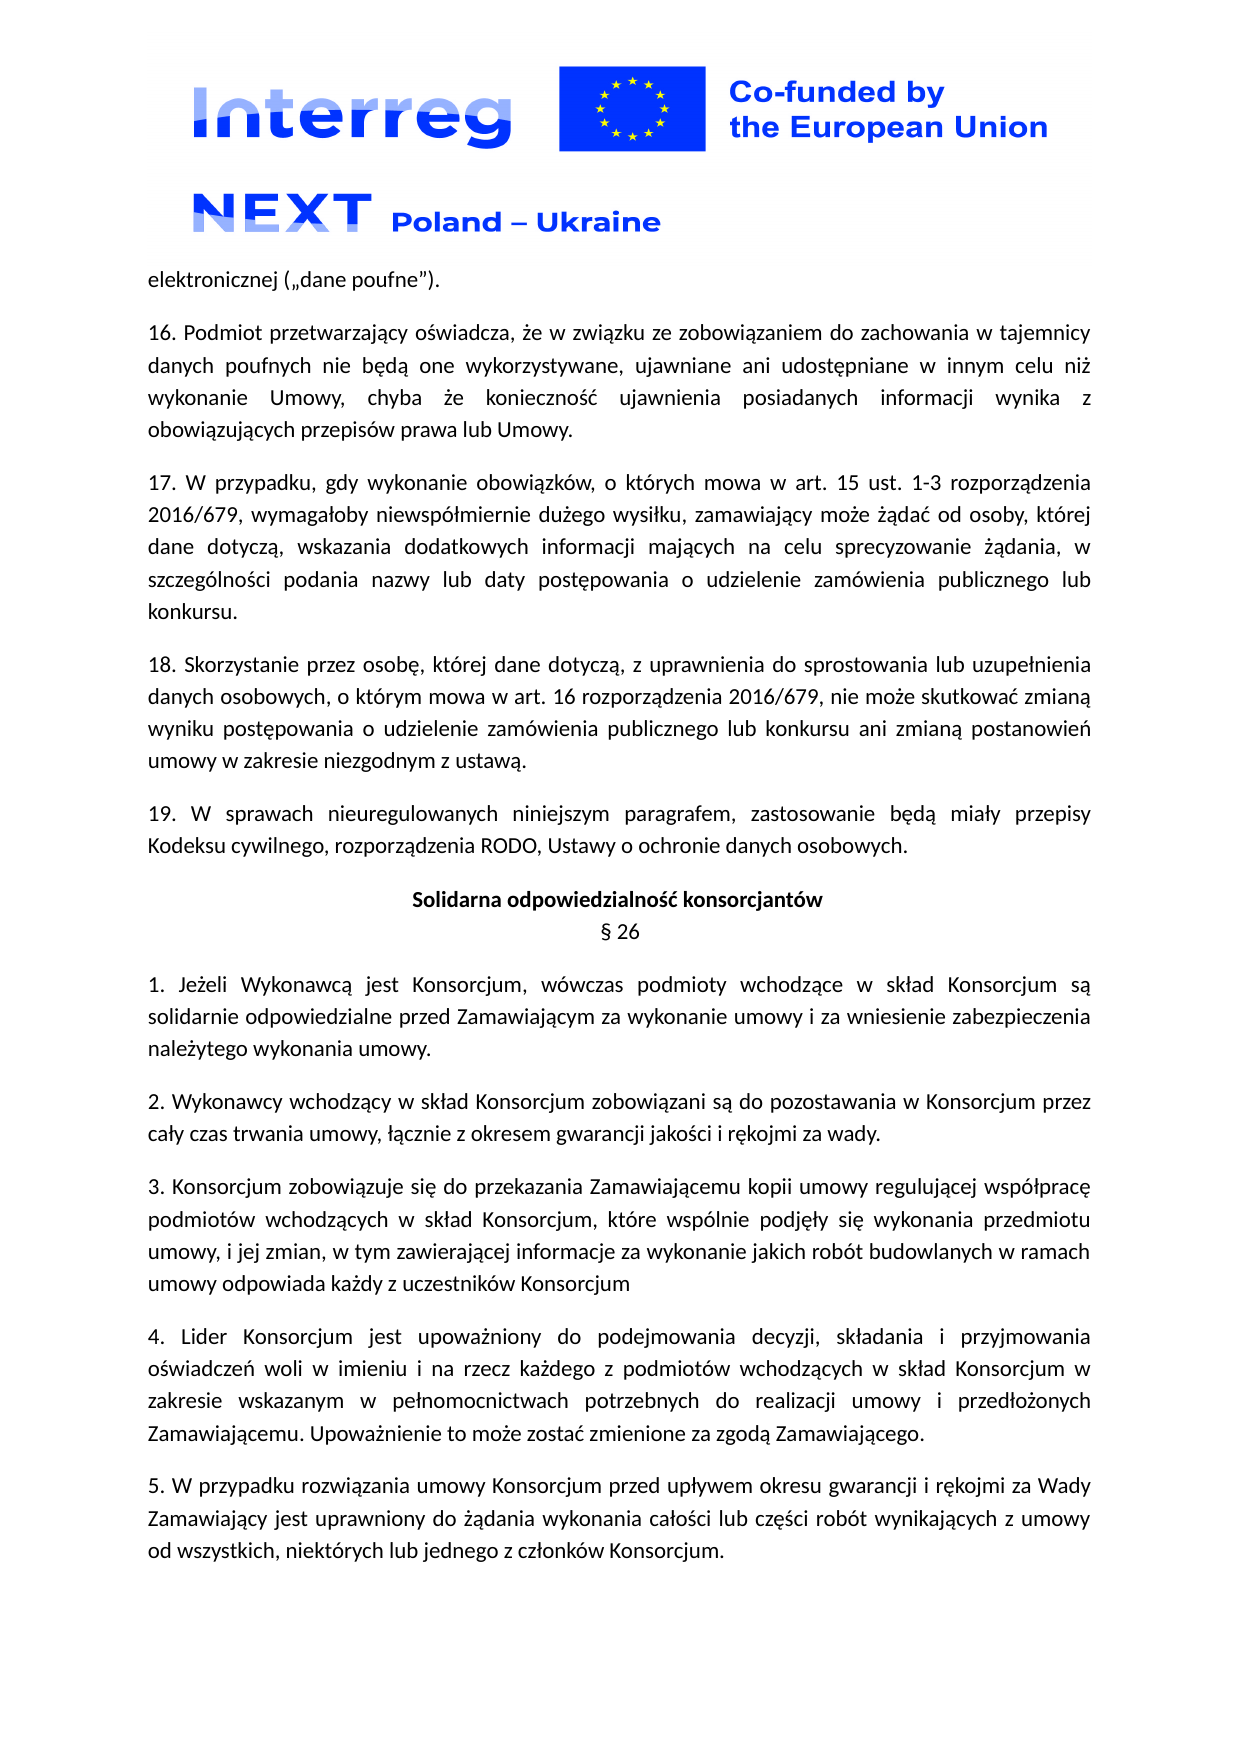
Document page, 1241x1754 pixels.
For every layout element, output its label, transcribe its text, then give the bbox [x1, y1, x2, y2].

text 1. Jeżeli Wykonawcą jest Konsorcjum, wówczas podmioty wchodzące w skład Konsorcjum są solidarnie odpowiedzialne przed Zamawiającym za wykonanie umowy i za wniesienie zabezpieczenia należytego wykonania umowy. [148, 970, 1092, 1062]
text 2. Wykonawcy wchodzący w skład Konsorcjum zobowiązani są do pozostawania w Konsorcjum przez cały czas trwania umowy, łącznie z okresem gwarancji jakości i rękojmi za wady. [148, 1087, 1092, 1147]
text 19. W sprawach nieuregulowanych niniejszym paragrafem, zastosowanie będą miały przepisy Kodeksu cywilnego, rozporządzenia RODO, Ustawy o ochronie danych osobowych. [148, 799, 1092, 860]
text 4. Lider Konsorcjum jest upoważniony do podejmowania decyzji, składania i przyjmowania oświadczeń woli w imieniu i na rzecz każdego z podmiotów wchodzących w skład Konsorcjum w zakresie wskazanym w pełnomocnictwach potrzebnych do realizacji umowy i przedłożonych Zamawiającemu. Upoważnienie to może zostać zmienione za zgodą Zamawiającego. [148, 1322, 1092, 1447]
text Solidarna odpowiedzialność konsorcjantów § 26 [148, 885, 1092, 945]
picture [147, 29, 1093, 266]
text 18. Skorzystanie przez osobę, której dane dotyczą, z uprawnienia do sprostowania lub uzupełnienia danych osobowych, o którym mowa w art. 16 rozporządzenia 2016/679, nie może skutkować zmianą wyniku postępowania o udzielenie zamówienia publicznego lub konkursu ani zmianą postanowień umowy w zakresie niezgodnym z ustawą. [148, 650, 1092, 774]
text 17. W przypadku, gdy wykonanie obowiązków, o których mowa w art. 15 ust. 1-3 rozporządzenia 2016/679, wymagałoby niewspółmiernie dużego wysiłku, zamawiający może żądać od osoby, której dane dotyczą, wskazania dodatkowych informacji mających na celu sprecyzowanie żądania, w szczególności podania nazwy lub daty postępowania o udzielenie zamówienia publicznego lub konkursu. [148, 468, 1092, 625]
text 5. W przypadku rozwiązania umowy Konsorcjum przed upływem okresu gwarancji i rękojmi za Wady Zamawiający jest uprawniony do żądania wykonania całości lub części robót wynikających z umowy od wszystkich, niektórych lub jednego z członków Konsorcjum. [148, 1472, 1092, 1564]
text 16. Podmiot przetwarzający oświadcza, że w związku ze zobowiązaniem do zachowania w tajemnicy danych poufnych nie będą one wykorzystywane, ujawniane ani udostępniane w innym celu niż wykonanie Umowy, chyba że konieczność ujawnienia posiadanych informacji wynika z obowiązujących przepisów prawa lub Umowy. [148, 318, 1092, 443]
text 3. Konsorcjum zobowiązuje się do przekazania Zamawiającemu kopii umowy regulującej współpracę podmiotów wchodzących w skład Konsorcjum, które wspólnie podjęły się wykonania przedmiotu umowy, i jej zmian, w tym zawierającej informacje za wykonanie jakich robót budowlanych w ramach umowy odpowiada każdy z uczestników Konsorcjum [148, 1172, 1092, 1297]
